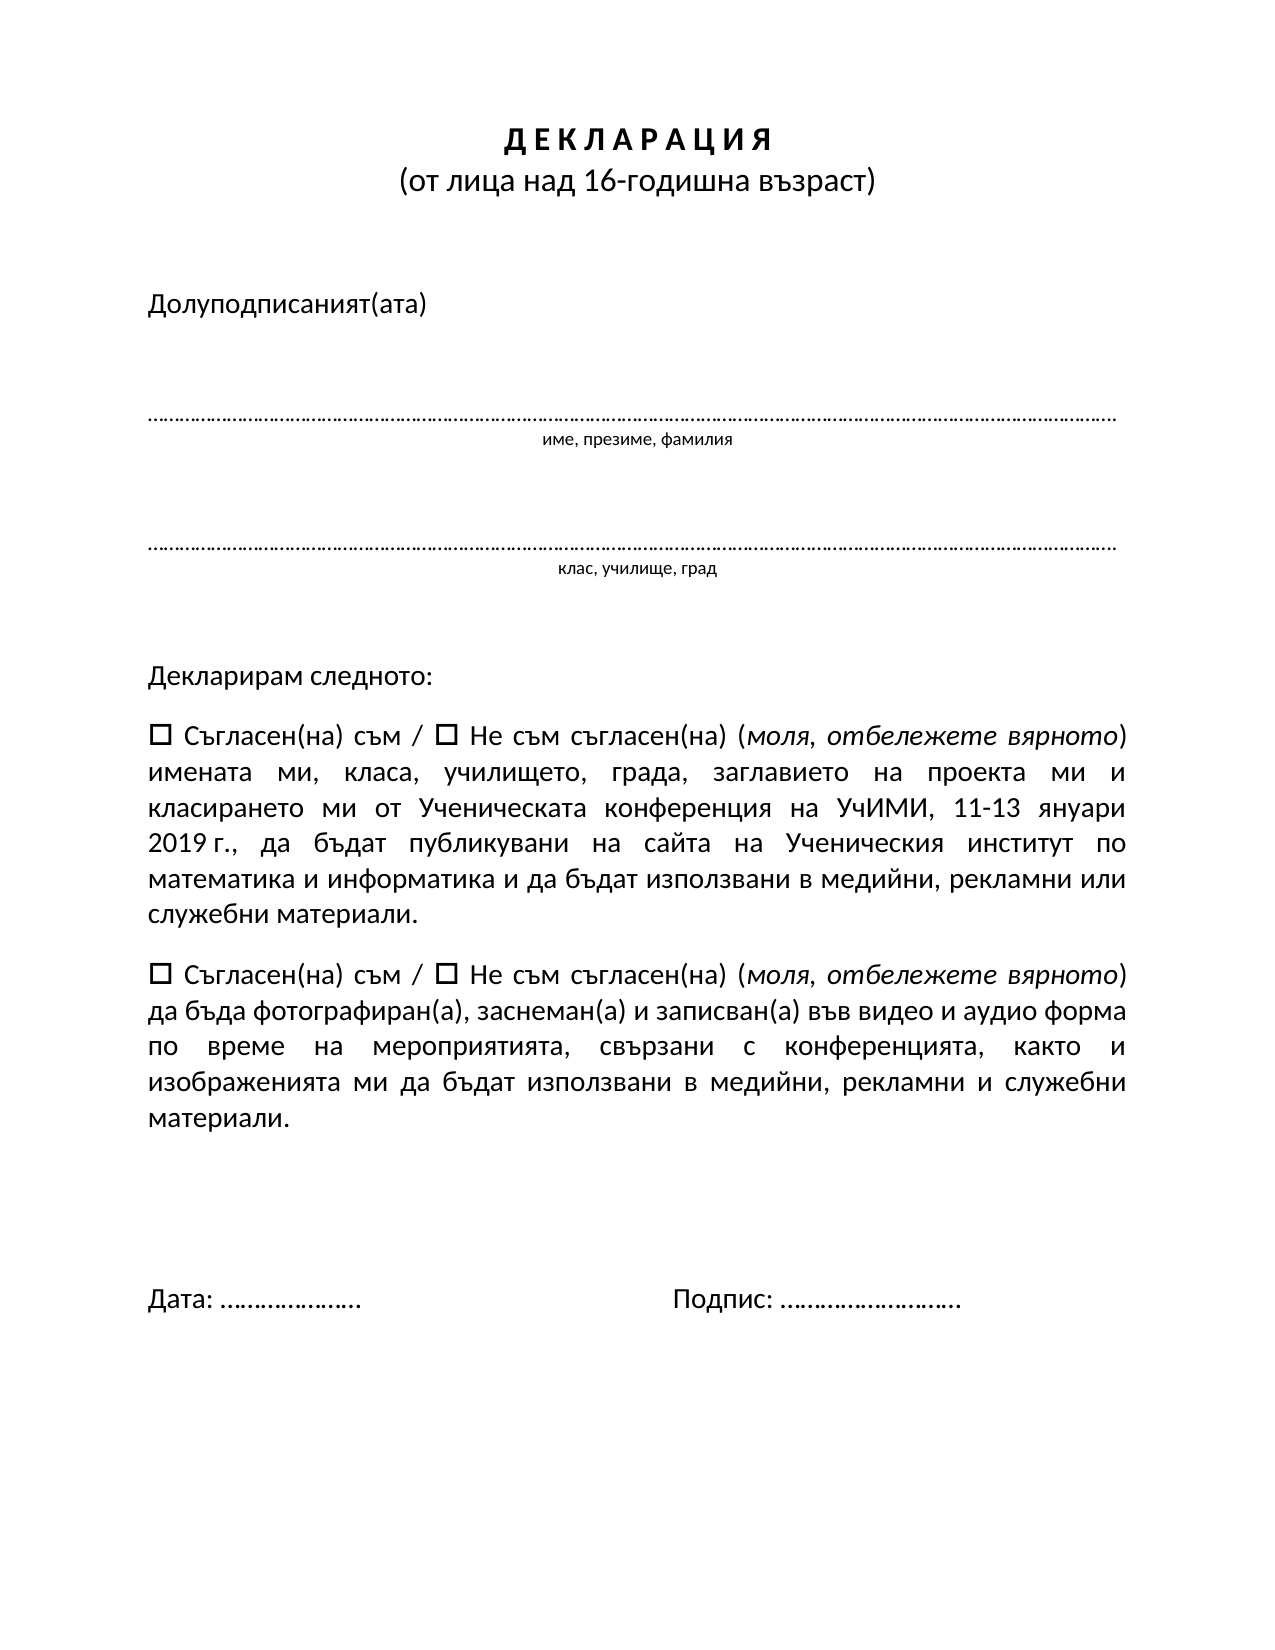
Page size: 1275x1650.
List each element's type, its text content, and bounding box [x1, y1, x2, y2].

text Декларирам следното: [148, 657, 1127, 692]
text Дата: ………………… Подпис: ……………………… [148, 1281, 1127, 1316]
text …………………………………………………………………………………………………………………………………………………………………. [148, 399, 1127, 427]
text клас, училище, град [148, 556, 1127, 579]
text (от лица над 16-годишна възраст) [148, 159, 1127, 199]
text …………………………………………………………………………………………………………………………………………………………………. [148, 528, 1127, 556]
text Съгласен(на) съм / Не съм съгласен(на) (моля, отбележете вярното) имената ми, класа, училището, града, заглавието на проекта ми и класирането ми от Ученическата конференция на УчИМИ, 11-13 януари 2019 г., да бъдат публикувани на сайта на Ученическия институт по математика и информатика и да бъдат използвани в медийни, рекламни или служебни материали. [148, 717, 1127, 931]
text име, презиме, фамилия [148, 427, 1127, 450]
text Съгласен(на) съм / Не съм съгласен(на) (моля, отбележете вярното) да бъда фотографиран(а), заснеман(а) и записван(а) във видео и аудио форма по време на мероприятията, свързани с конференцията, както и изображенията ми да бъдат използвани в медийни, рекламни и служебни материали. [148, 956, 1127, 1134]
text Долуподписаният(ата) [148, 285, 1127, 321]
text Д Е К Л А Р А Ц И Я [148, 118, 1127, 159]
